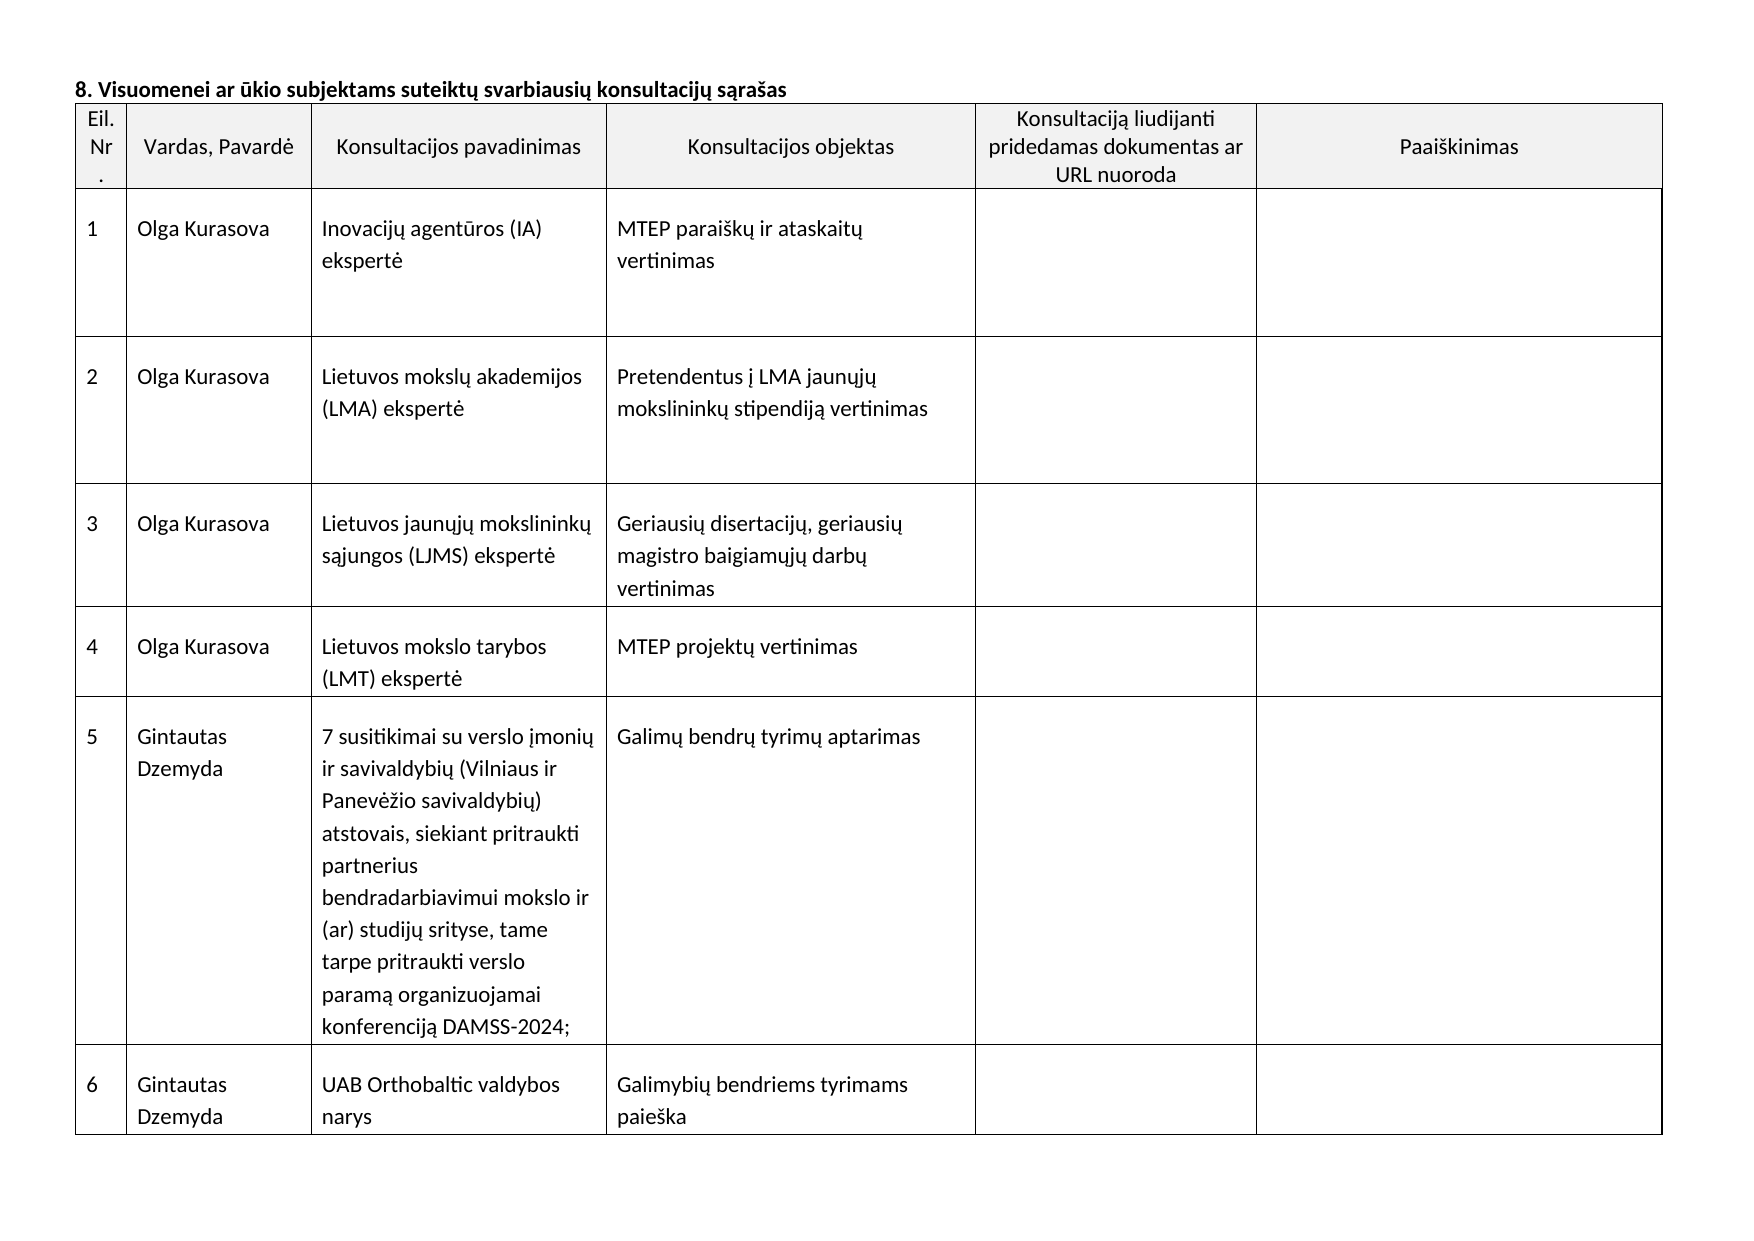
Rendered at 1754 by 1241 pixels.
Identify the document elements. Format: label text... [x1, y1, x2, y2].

table_cell MTEP paraiškų ir ataskaitų vertinimas [607, 189, 975, 336]
table_header Konsultacijos objektas [607, 104, 975, 188]
table_cell [976, 337, 1256, 483]
table_cell 5 [76, 697, 126, 1044]
table_cell [976, 189, 1256, 336]
table_cell Lietuvos mokslų akademijos (LMA) ekspertė [312, 337, 606, 483]
table_header Konsultaciją liudijanti pridedamas dokumentas ar URL nuoroda [976, 104, 1256, 188]
table_cell Lietuvos mokslo tarybos (LMT) ekspertė [312, 607, 606, 696]
table_cell Pretendentus į LMA jaunųjų mokslininkų stipendiją vertinimas [607, 337, 975, 483]
table_cell [1257, 337, 1661, 483]
table_cell [976, 1045, 1256, 1134]
table_cell [1257, 1045, 1661, 1134]
table_cell Galimybių bendriems tyrimams paieška [607, 1045, 975, 1134]
table_cell [976, 697, 1256, 1044]
table_header Paaiškinimas [1257, 104, 1662, 188]
table_header Konsultacijos pavadinimas [312, 104, 606, 188]
table_cell Geriausių disertacijų, geriausių magistro baigiamųjų darbų vertinimas [607, 484, 975, 606]
table_cell [1257, 697, 1661, 1044]
table_cell Galimų bendrų tyrimų aptarimas [607, 697, 975, 1044]
table_cell Olga Kurasova [127, 337, 311, 483]
table_cell [1257, 189, 1661, 336]
table_cell Inovacijų agentūros (IA) ekspertė [312, 189, 606, 336]
table_cell 4 [76, 607, 126, 696]
text 8. Visuomenei ar ūkio subjektams suteiktų svarbiausių konsultacijų sąrašas [75, 75, 1679, 103]
table_cell 7 susitikimai su verslo įmonių ir savivaldybių (Vilniaus ir Panevėžio savivaldybių) atstovais, siekiant pritraukti partnerius bendradarbiavimui mokslo ir (ar) studijų srityse, tame tarpe pritraukti verslo paramą organizuojamai konferenciją DAMSS-2024; [312, 697, 606, 1044]
table_cell Olga Kurasova [127, 607, 311, 696]
table_cell Gintautas Dzemyda [127, 697, 311, 1044]
table_cell Olga Kurasova [127, 189, 311, 336]
table_cell MTEP projektų vertinimas [607, 607, 975, 696]
table_cell 1 [76, 189, 126, 336]
table_cell UAB Orthobaltic valdybos narys [312, 1045, 606, 1134]
table_cell [1257, 484, 1661, 606]
table_cell [976, 607, 1256, 696]
table_cell 2 [76, 337, 126, 483]
table_cell 6 [76, 1045, 126, 1134]
table_cell Lietuvos jaunųjų mokslininkų sąjungos (LJMS) ekspertė [312, 484, 606, 606]
table_cell Gintautas Dzemyda [127, 1045, 311, 1134]
table_cell [976, 484, 1256, 606]
table_cell Olga Kurasova [127, 484, 311, 606]
table_cell 3 [76, 484, 126, 606]
table_header Eil. Nr. [76, 104, 126, 188]
table_cell [1257, 607, 1661, 696]
table_header Vardas, Pavardė [127, 104, 311, 188]
